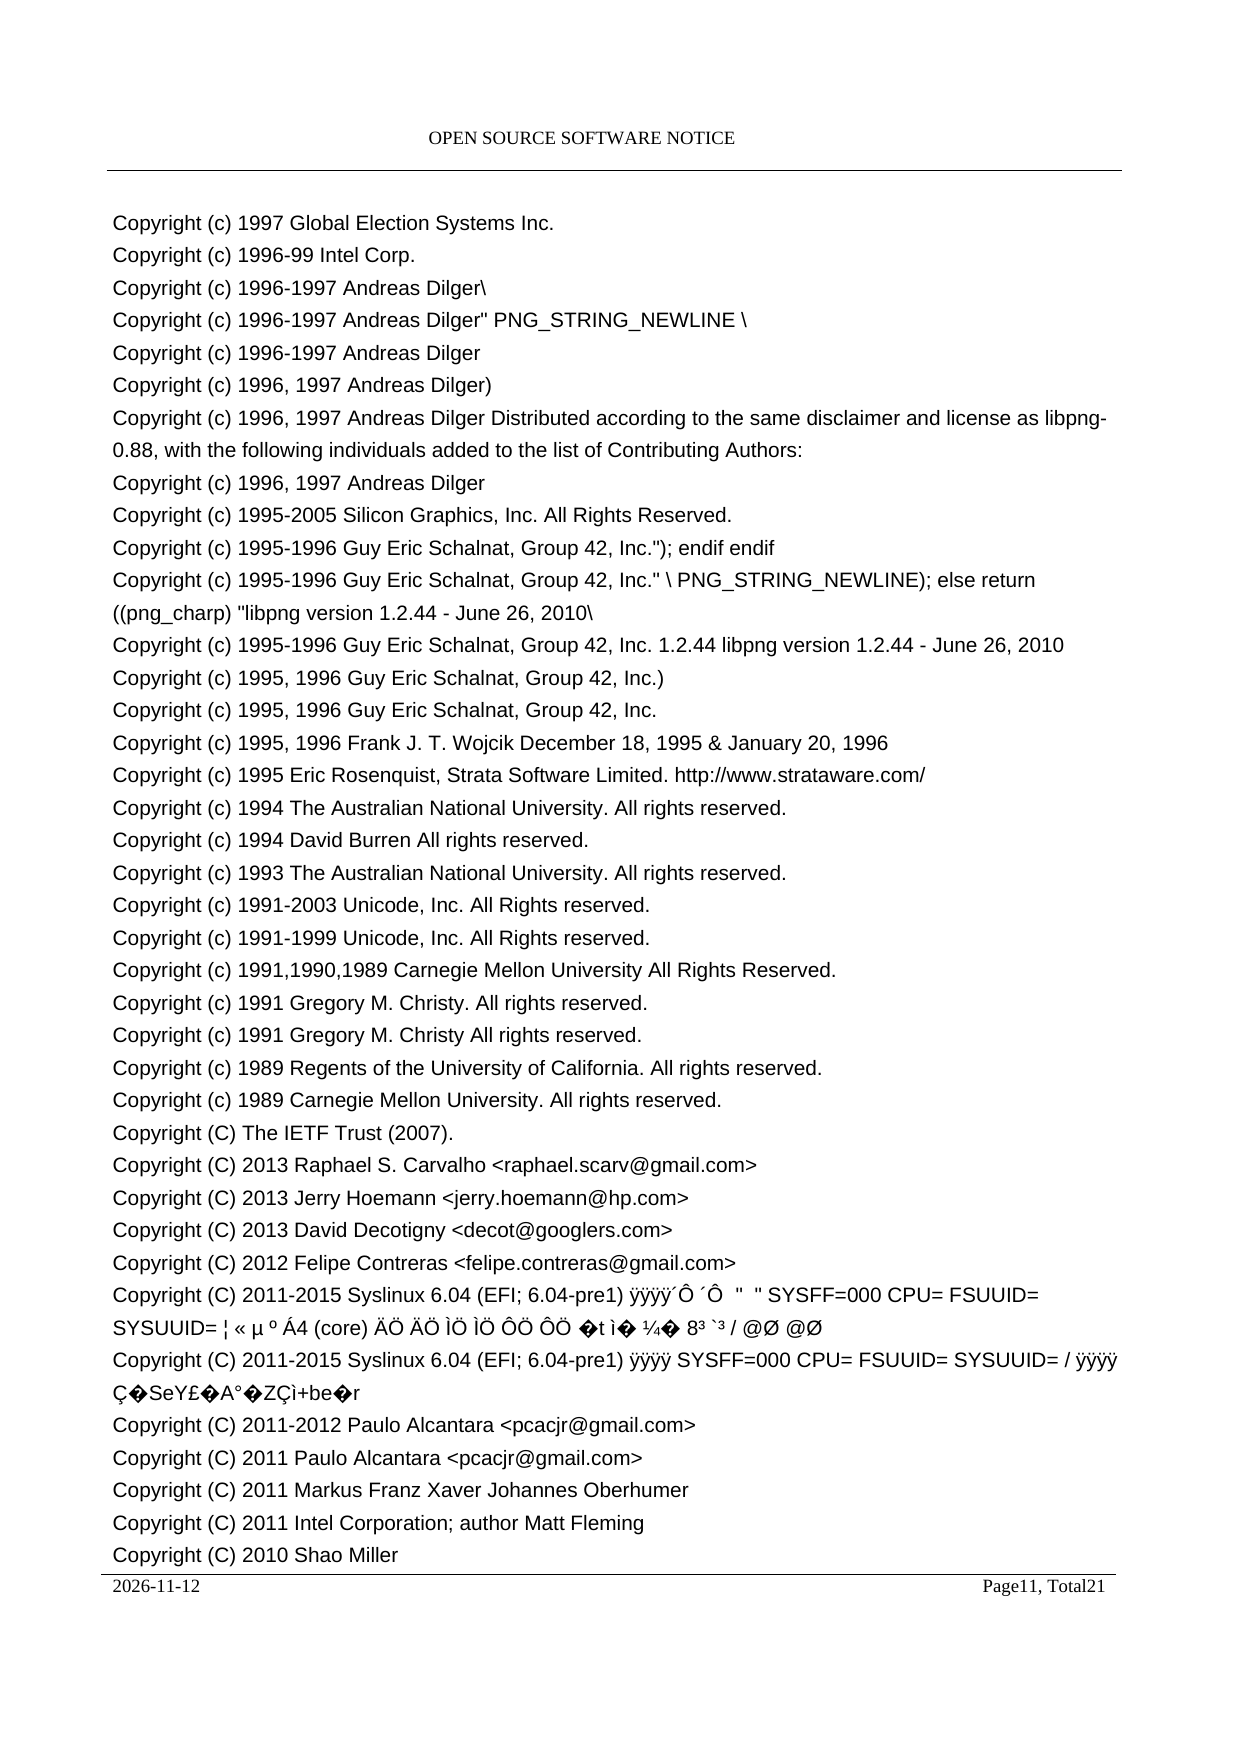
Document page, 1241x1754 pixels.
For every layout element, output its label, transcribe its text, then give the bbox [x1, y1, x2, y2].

text Copyright (c) 1989 Regents of the University of California. All rights reserved. [112, 1051, 1128, 1084]
text Copyright (C) The IETF Trust (2007). [112, 1116, 1128, 1149]
text Copyright (c) 1996-1997 Andreas Dilger" PNG_STRING_NEWLINE \ [112, 304, 1128, 336]
text Copyright (c) 1995 Eric Rosenquist, Strata Software Limited. http://www.strataware.com/ [112, 759, 1128, 791]
text Copyright (C) 2011 Markus Franz Xaver Johannes Oberhumer [112, 1474, 1128, 1506]
text Copyright (c) 1996-99 Intel Corp. [112, 239, 1128, 271]
text Copyright (c) 1996, 1997 Andreas Dilger) [112, 369, 1128, 401]
text Copyright (c) 1994 The Australian National University. All rights reserved. [112, 791, 1128, 824]
text Copyright (C) 2012 Felipe Contreras <felipe.contreras@gmail.com> [112, 1246, 1128, 1279]
text Copyright (c) 1991,1990,1989 Carnegie Mellon University All Rights Reserved. [112, 954, 1128, 986]
text Copyright (c) 1993 The Australian National University. All rights reserved. [112, 856, 1128, 889]
text Copyright (c) 1995-1996 Guy Eric Schalnat, Group 42, Inc. 1.2.44 libpng version 1.2.44 - June 26, 2010 [112, 629, 1128, 661]
text Copyright (C) 2013 Raphael S. Carvalho <raphael.scarv@gmail.com> [112, 1149, 1128, 1181]
text Copyright (c) 1996-1997 Andreas Dilger [112, 336, 1128, 369]
text Copyright (c) 1996-1997 Andreas Dilger\ [112, 271, 1128, 304]
text Copyright (c) 1989 Carnegie Mellon University. All rights reserved. [112, 1084, 1128, 1116]
text Copyright (C) 2010 Shao Miller [112, 1539, 1128, 1571]
text Copyright (c) 1997 Global Election Systems Inc. [112, 206, 1128, 239]
text Copyright (c) 1995, 1996 Guy Eric Schalnat, Group 42, Inc.) [112, 661, 1128, 694]
text Copyright (C) 2011 Paulo Alcantara <pcacjr@gmail.com> [112, 1441, 1128, 1474]
text Copyright (c) 1991 Gregory M. Christy. All rights reserved. [112, 986, 1128, 1019]
text Copyright (C) 2011-2012 Paulo Alcantara <pcacjr@gmail.com> [112, 1409, 1128, 1441]
text Copyright (c) 1996, 1997 Andreas Dilger [112, 466, 1128, 499]
text Copyright (c) 1995, 1996 Frank J. T. Wojcik December 18, 1995 & January 20, 1996 [112, 726, 1128, 759]
text Copyright (c) 1994 David Burren All rights reserved. [112, 824, 1128, 856]
text Copyright (C) 2013 David Decotigny <decot@googlers.com> [112, 1214, 1128, 1246]
text Copyright (c) 1995, 1996 Guy Eric Schalnat, Group 42, Inc. [112, 694, 1128, 726]
text Copyright (c) 1995-1996 Guy Eric Schalnat, Group 42, Inc." \ PNG_STRING_NEWLINE); else return ((png_charp) "libpng version 1.2.44 - June 26, 2010\ [112, 564, 1128, 629]
text Copyright (c) 1995-1996 Guy Eric Schalnat, Group 42, Inc."); endif endif [112, 531, 1128, 564]
text Copyright (C) 2013 Jerry Hoemann <jerry.hoemann@hp.com> [112, 1181, 1128, 1214]
text Copyright (c) 1991-2003 Unicode, Inc. All Rights reserved. [112, 889, 1128, 921]
text Copyright (c) 1991 Gregory M. Christy All rights reserved. [112, 1019, 1128, 1051]
text Copyright (C) 2011 Intel Corporation; author Matt Fleming [112, 1506, 1128, 1539]
text Copyright (C) 2011-2015 Syslinux 6.04 (EFI; 6.04-pre1) ÿÿÿÿ SYSFF=000 CPU= FSUUID= SYSUUID= / ÿÿÿÿ Ç�SeY£�A°�Z­Çì+be�r [112, 1344, 1128, 1409]
text Copyright (c) 1996, 1997 Andreas Dilger Distributed according to the same disclaimer and license as libpng-0.88, with the following individuals added to the list of Contributing Authors: [112, 401, 1128, 466]
text Copyright (c) 1995-2005 Silicon Graphics, Inc. All Rights Reserved. [112, 499, 1128, 531]
text Copyright (C) 2011-2015 Syslinux 6.04 (EFI; 6.04-pre1) ÿÿÿÿ´Ô ´Ô " " SYSFF=000 CPU= FSUUID= SYSUUID= ¦ « µ º Á4 (core) ÄÖ ÄÖ ÌÖ ÌÖ ÔÖ ÔÖ �t ì� ¼� 8³ `³ / @Ø @Ø [112, 1279, 1128, 1344]
text Copyright (c) 1991-1999 Unicode, Inc. All Rights reserved. [112, 921, 1128, 954]
